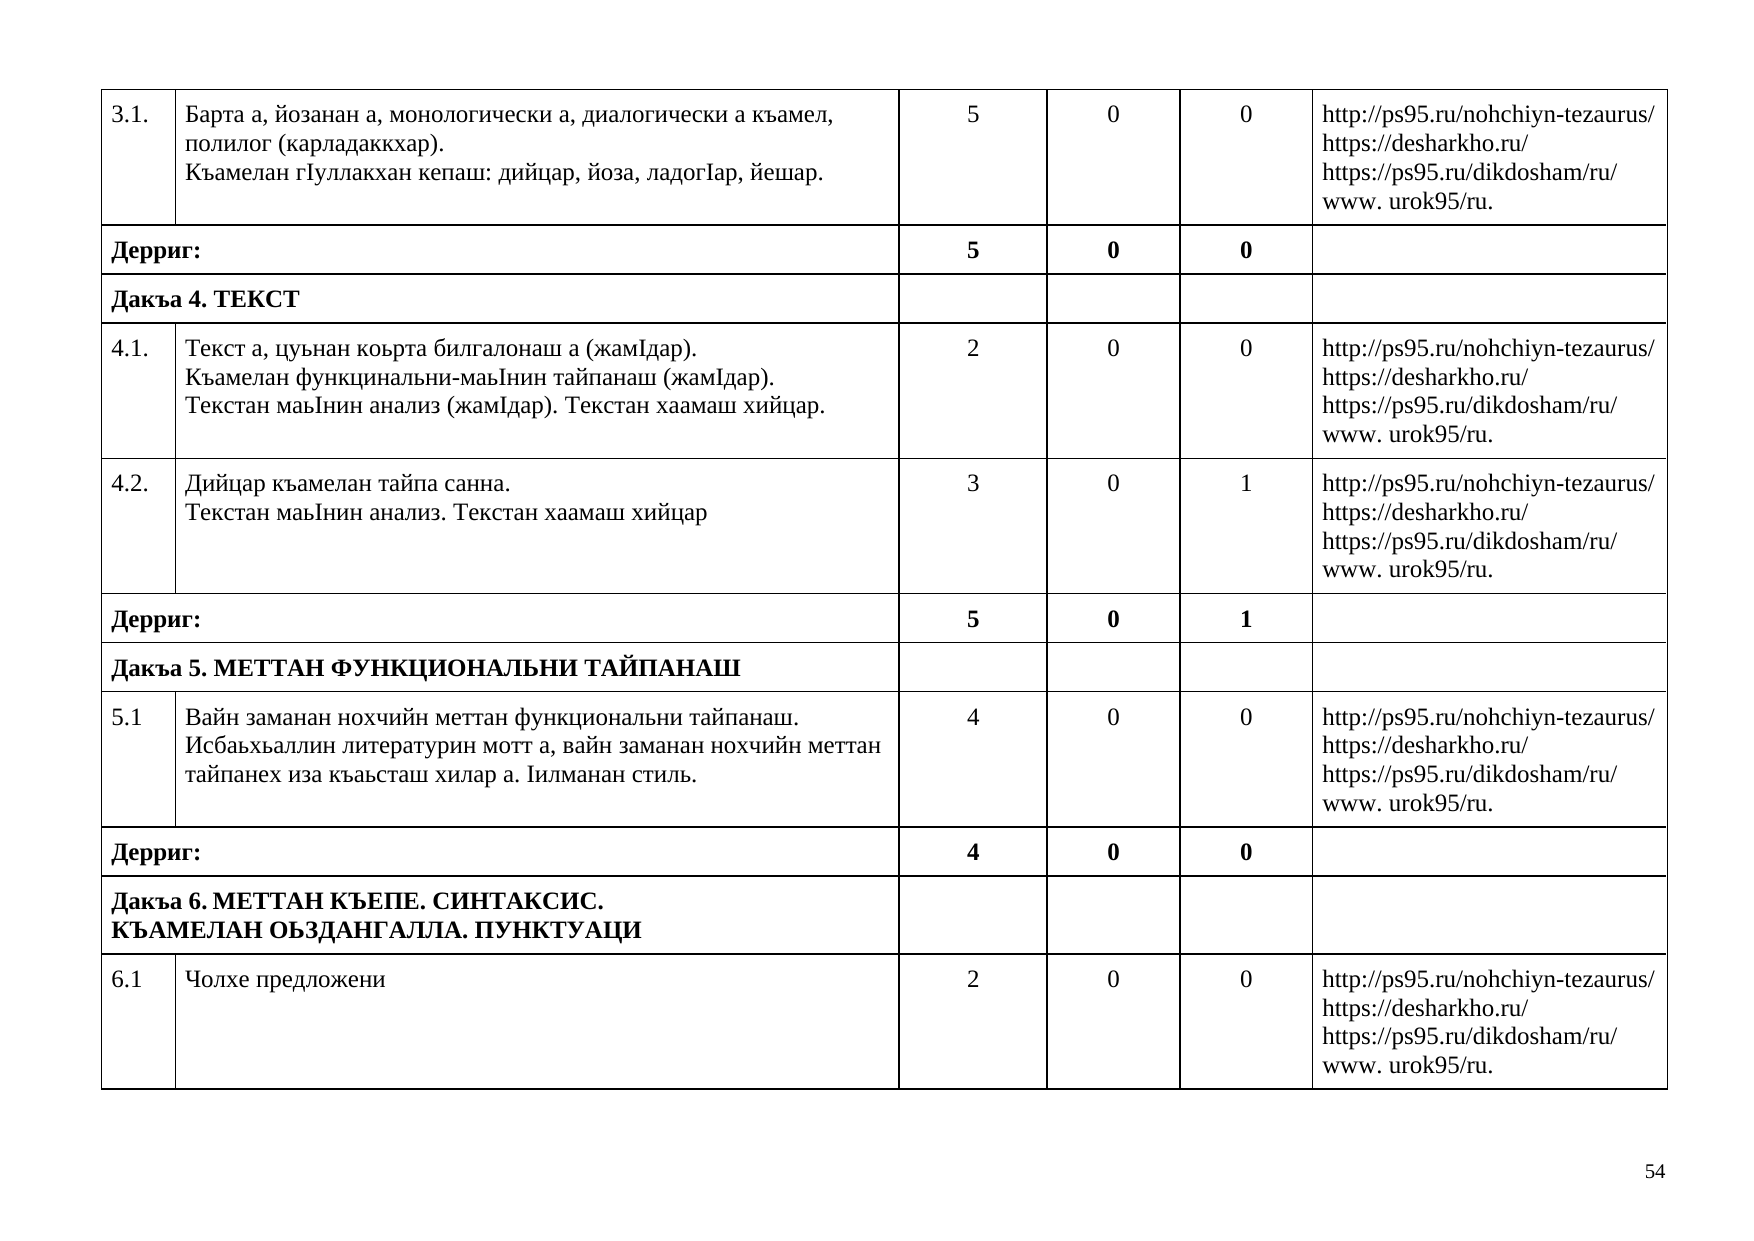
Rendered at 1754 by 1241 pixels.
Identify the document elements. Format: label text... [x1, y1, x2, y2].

table_cell 3.1. [102, 90, 175, 224]
table_cell 5.1 [102, 692, 175, 826]
table_cell [1313, 642, 1667, 691]
table_cell 0 [1048, 90, 1179, 224]
table_cell [1048, 275, 1179, 322]
table_cell 0 [1181, 226, 1312, 273]
table_cell 0 [1181, 828, 1312, 875]
table_cell [1313, 273, 1667, 322]
table_cell Дакъа 4. ТЕКСТ [102, 275, 898, 322]
table_cell [1313, 875, 1667, 953]
table_cell http://ps95.ru/nohchiyn-tezaurus/ https://desharkho.ru/ https://ps95.ru/dikdosham/ru/ www. urok95/ru. [1313, 691, 1667, 826]
table_cell [1048, 877, 1179, 953]
table_cell Дакъа 6. МЕТТАН КЪЕПЕ. СИНТАКСИС. КЪАМЕЛАН ОЬЗДАНГАЛЛА. ПУНКТУАЦИ [102, 877, 898, 953]
table_cell http://ps95.ru/nohchiyn-tezaurus/ https://desharkho.ru/ https://ps95.ru/dikdosham/ru/ www. urok95/ru. [1313, 322, 1667, 457]
table_cell [1181, 275, 1312, 322]
table_cell 0 [1048, 955, 1179, 1088]
table_cell 2 [900, 955, 1046, 1088]
table_cell 1 [1181, 594, 1312, 642]
table_cell 0 [1181, 90, 1312, 224]
table_cell 4.1. [102, 324, 175, 457]
table_cell [900, 877, 1046, 953]
table_cell 6.1 [102, 955, 175, 1088]
table_cell [1313, 593, 1667, 642]
table_cell 2 [900, 324, 1046, 457]
table_cell Текст а, цуьнан коьрта билгалонаш а (жамӀдар). Къамелан функцинальни-маьIнин тайпанаш (жамӀдар). Текстан маьӀнин анализ (жамӀдар). Текстан хаамаш хийцар. [176, 324, 898, 457]
table_cell [900, 275, 1046, 322]
table_cell Дерриг: [102, 594, 898, 642]
table_cell Вайн заманан нохчийн меттан функциональни тайпанаш. Исбаьхьаллин литературин мотт а, вайн заманан нохчийн меттан тайпанех иза къаьсташ хилар а. Iилманан стиль. [176, 692, 898, 826]
table_cell [1313, 826, 1667, 875]
table_cell 4 [900, 692, 1046, 826]
table_cell 1 [1181, 459, 1312, 593]
table_cell 5 [900, 594, 1046, 642]
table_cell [1313, 953, 1667, 1088]
table_cell 5 [900, 226, 1046, 273]
table_cell Дерриг: [102, 828, 898, 875]
table_cell [900, 643, 1046, 691]
table_cell 0 [1048, 692, 1179, 826]
table_cell [1313, 224, 1667, 273]
table_cell http://ps95.ru/nohchiyn-tezaurus/ https://desharkho.ru/ https://ps95.ru/dikdosham/ru/ www. urok95/ru. [1313, 458, 1667, 593]
table_cell 0 [1181, 324, 1312, 457]
table_cell 0 [1048, 828, 1179, 875]
table_cell Дакъа 5. МЕТТАН ФУНКЦИОНАЛЬНИ ТАЙПАНАШ [102, 643, 898, 691]
table_cell 0 [1048, 226, 1179, 273]
table_cell 0 [1181, 955, 1312, 1088]
table_cell 3 [900, 459, 1046, 593]
table_cell 5 [900, 90, 1046, 224]
table_cell [1181, 877, 1312, 953]
table_cell 0 [1181, 692, 1312, 826]
table_cell 0 [1048, 324, 1179, 457]
table_cell Дерриг: [102, 226, 898, 273]
table_cell Барта а, йозанан а, монологически а, диалогически а къамел, полилог (карладаккхар). Къамелан гIуллакхан кепаш: дийцар, йоза, ладогIар, йешар. [176, 90, 898, 224]
table_cell 0 [1048, 459, 1179, 593]
table_cell Дийцар къамелан тайпа санна. Текстан маьIнин анализ. Текстан хаамаш хийцар [176, 459, 898, 593]
table_cell [1181, 643, 1312, 691]
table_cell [1313, 90, 1667, 224]
table_cell 4 [900, 828, 1046, 875]
table_cell [1048, 643, 1179, 691]
table_cell 0 [1048, 594, 1179, 642]
table_cell 4.2. [102, 459, 175, 593]
table_cell Чолхе предложени [176, 955, 898, 1088]
